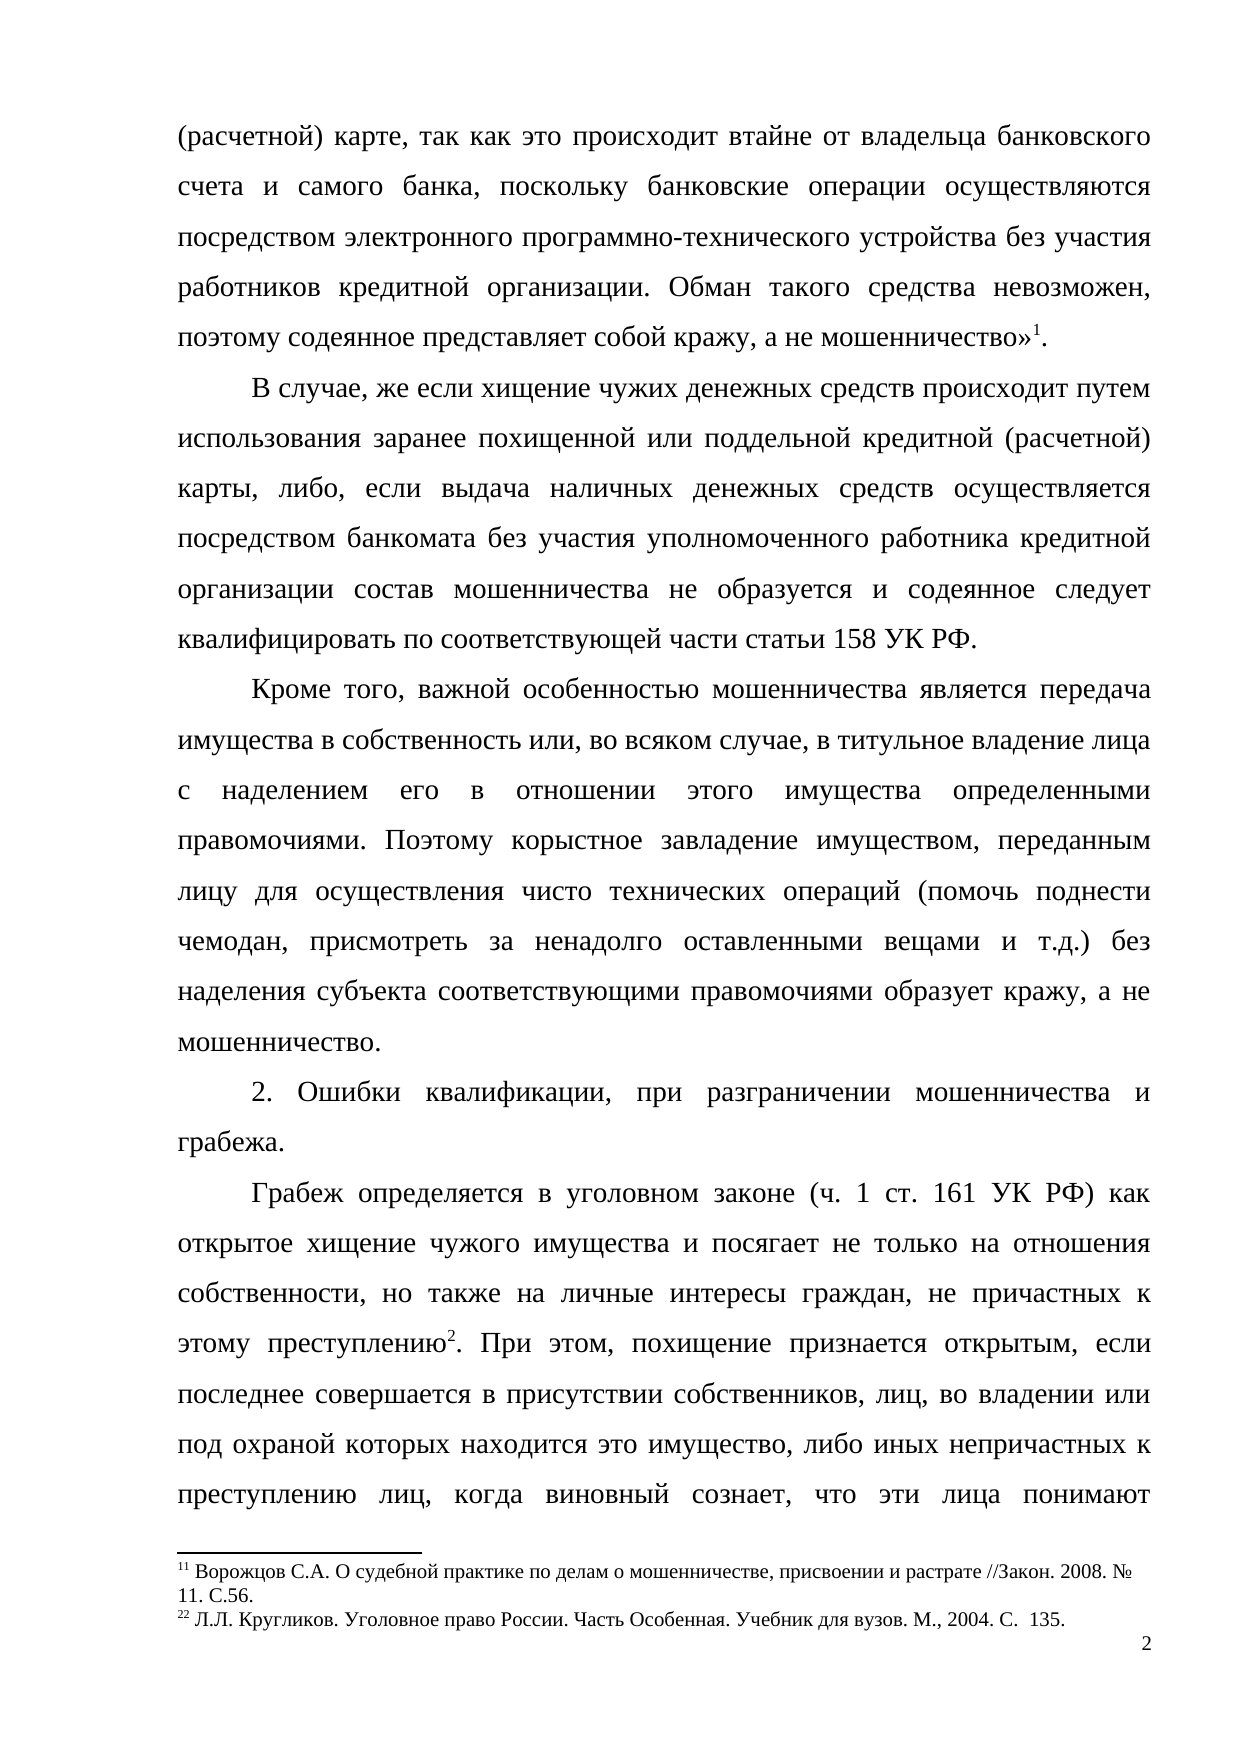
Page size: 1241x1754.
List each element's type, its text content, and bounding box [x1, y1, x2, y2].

text Кроме того, важной особенностью мошенничества является передача имущества в собственность или, во всяком случае, в титульное владение лица с наделением его в отношении этого имущества определенными правомочиями. Поэтому корыстное завладение имуществом, переданным лицу для осуществления чисто технических операций (помочь поднести чемодан, присмотреть за ненадолго оставленными вещами и т.д.) без наделения субъекта соответствующими правомочиями образует кражу, а не мошенничество. [177, 672, 1152, 1057]
text 2. Ошибки квалификации, при разграничении мошенничества и грабежа. [177, 1074, 1152, 1158]
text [177, 118, 1152, 353]
text В случае, же если хищение чужих денежных средств происходит путем использования заранее похищенной или поддельной кредитной (расчетной) карты, либо, если выдача наличных денежных средств осуществляется посредством банкомата без участия уполномоченного работника кредитной организации состав мошенничества не образуется и содеянное следует квалифицировать по соответствующей части статьи 158 УК РФ. [177, 370, 1152, 655]
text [177, 1175, 1152, 1510]
